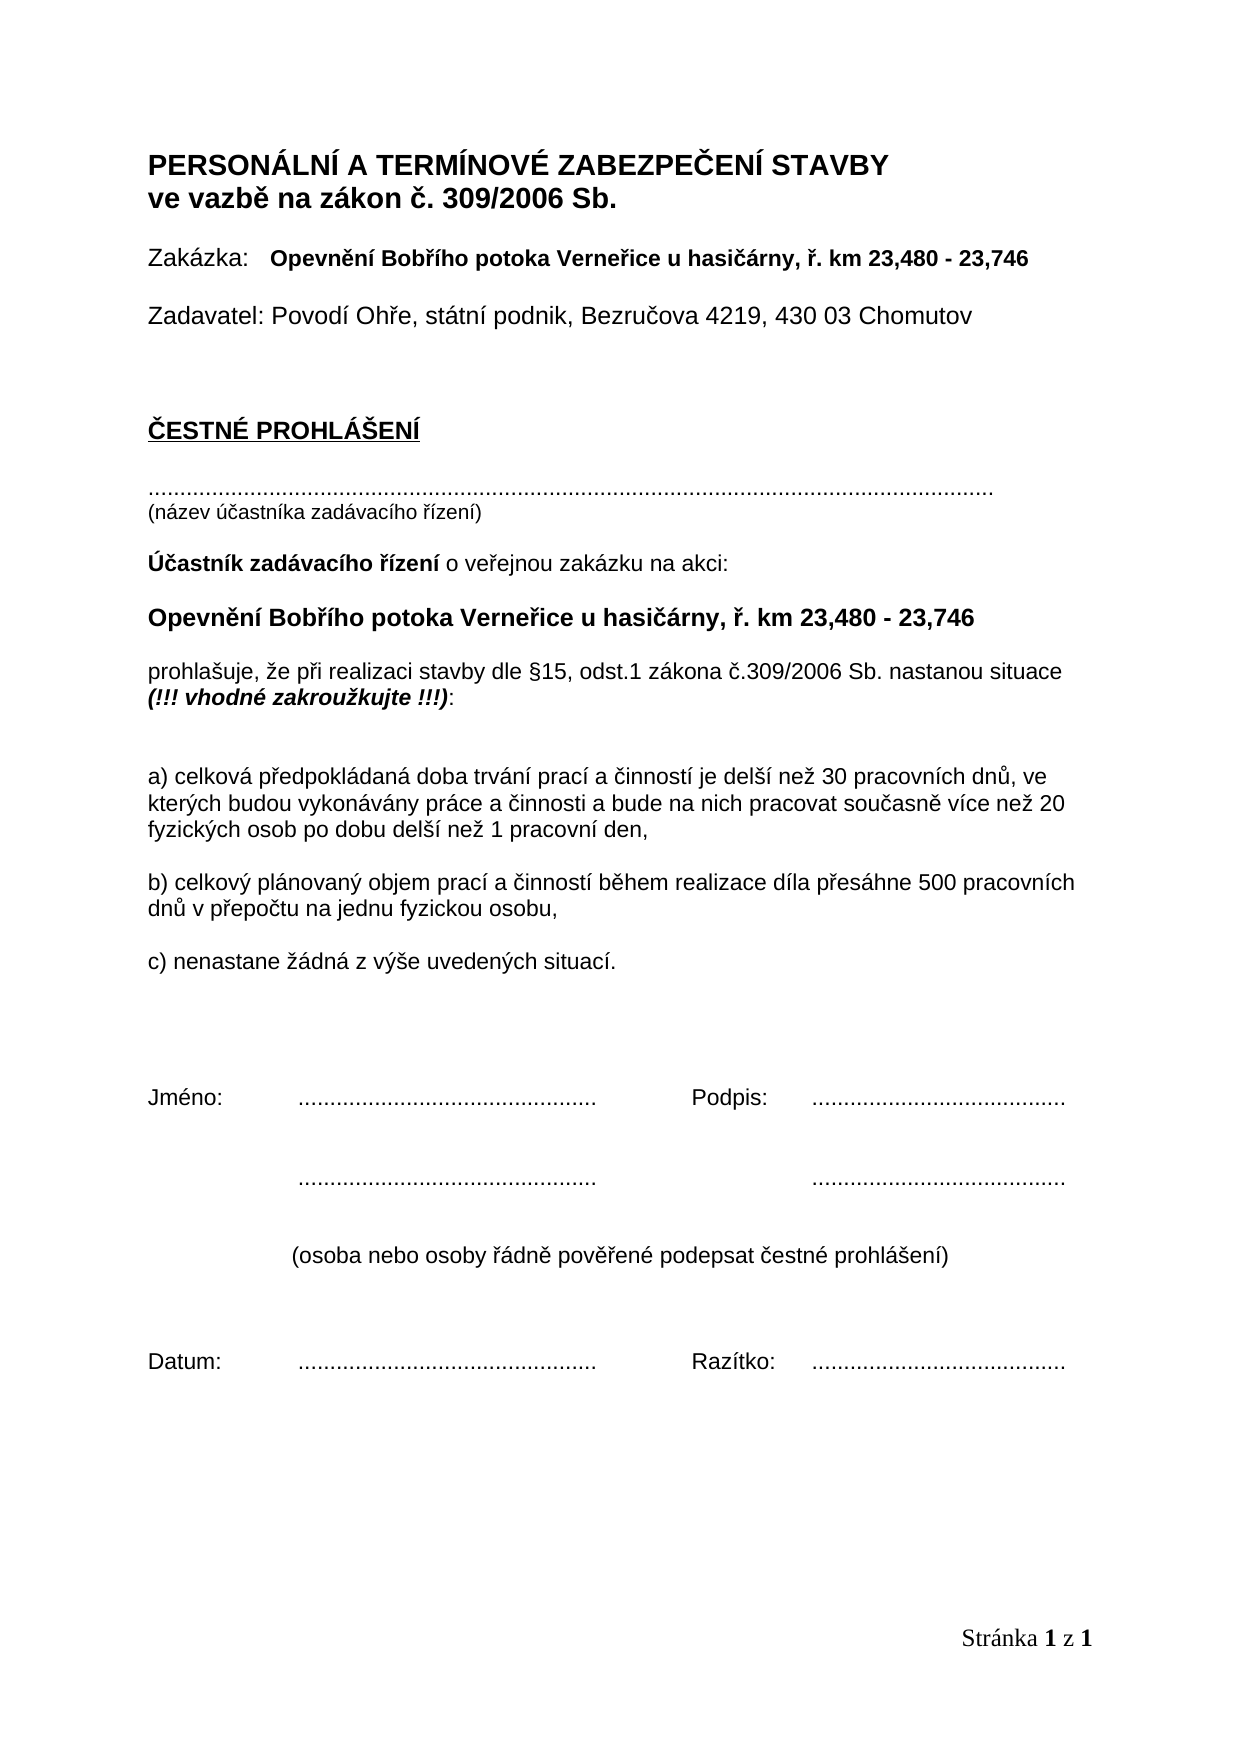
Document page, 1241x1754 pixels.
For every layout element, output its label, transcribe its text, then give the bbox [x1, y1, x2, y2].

text ..................................................................................................................................... [148, 473, 1093, 500]
text a) celková předpokládaná doba trvání prací a činností je delší než 30 pracovních dnů, ve kterých budou vykonávány práce a činnosti a bude na nich pracovat současně více než 20 fyzických osob po dobu delší než 1 pracovní den, [148, 763, 1093, 842]
text b) celkový plánovaný objem prací a činností během realizace díla přesáhne 500 pracovních dnů v přepočtu na jednu fyzickou osobu, [148, 869, 1093, 921]
text (osoba nebo osoby řádně pověřené podepsat čestné prohlášení) [148, 1242, 1093, 1269]
text prohlašuje, že při realizaci stavby dle §15, odst.1 zákona č.309/2006 Sb. nastanou situace [148, 658, 1093, 684]
text Zakázka: Opevnění Bobřího potoka Verneřice u hasičárny, ř. km 23,480 - 23,746 [148, 243, 1093, 272]
text Jméno: ............................................... Podpis: ........................................ [148, 1084, 1093, 1111]
text (!!! vhodné zakroužkujte !!!): [148, 684, 1093, 711]
text Opevnění Bobřího potoka Verneřice u hasičárny, ř. km 23,480 - 23,746 [148, 603, 1093, 632]
text Zadavatel: Povodí Ohře, státní podnik, Bezručova 4219, 430 03 Chomutov [148, 301, 1093, 330]
text (název účastníka zadávacího řízení) [148, 500, 1093, 524]
text ............................................... ........................................ [148, 1163, 1093, 1190]
text ČESTNÉ PROHLÁŠENÍ [148, 416, 1093, 445]
text PERSONÁLNÍ A TERMÍNOVÉ ZABEZPEČENÍ STAVBY [148, 148, 1093, 181]
text Datum: ............................................... Razítko: ........................................ [148, 1348, 1093, 1374]
text ve vazbě na zákon č. 309/2006 Sb. [148, 181, 1093, 215]
text Účastník zadávacího řízení o veřejnou zakázku na akci: [148, 550, 1093, 576]
text c) nenastane žádná z výše uvedených situací. [148, 948, 1093, 974]
